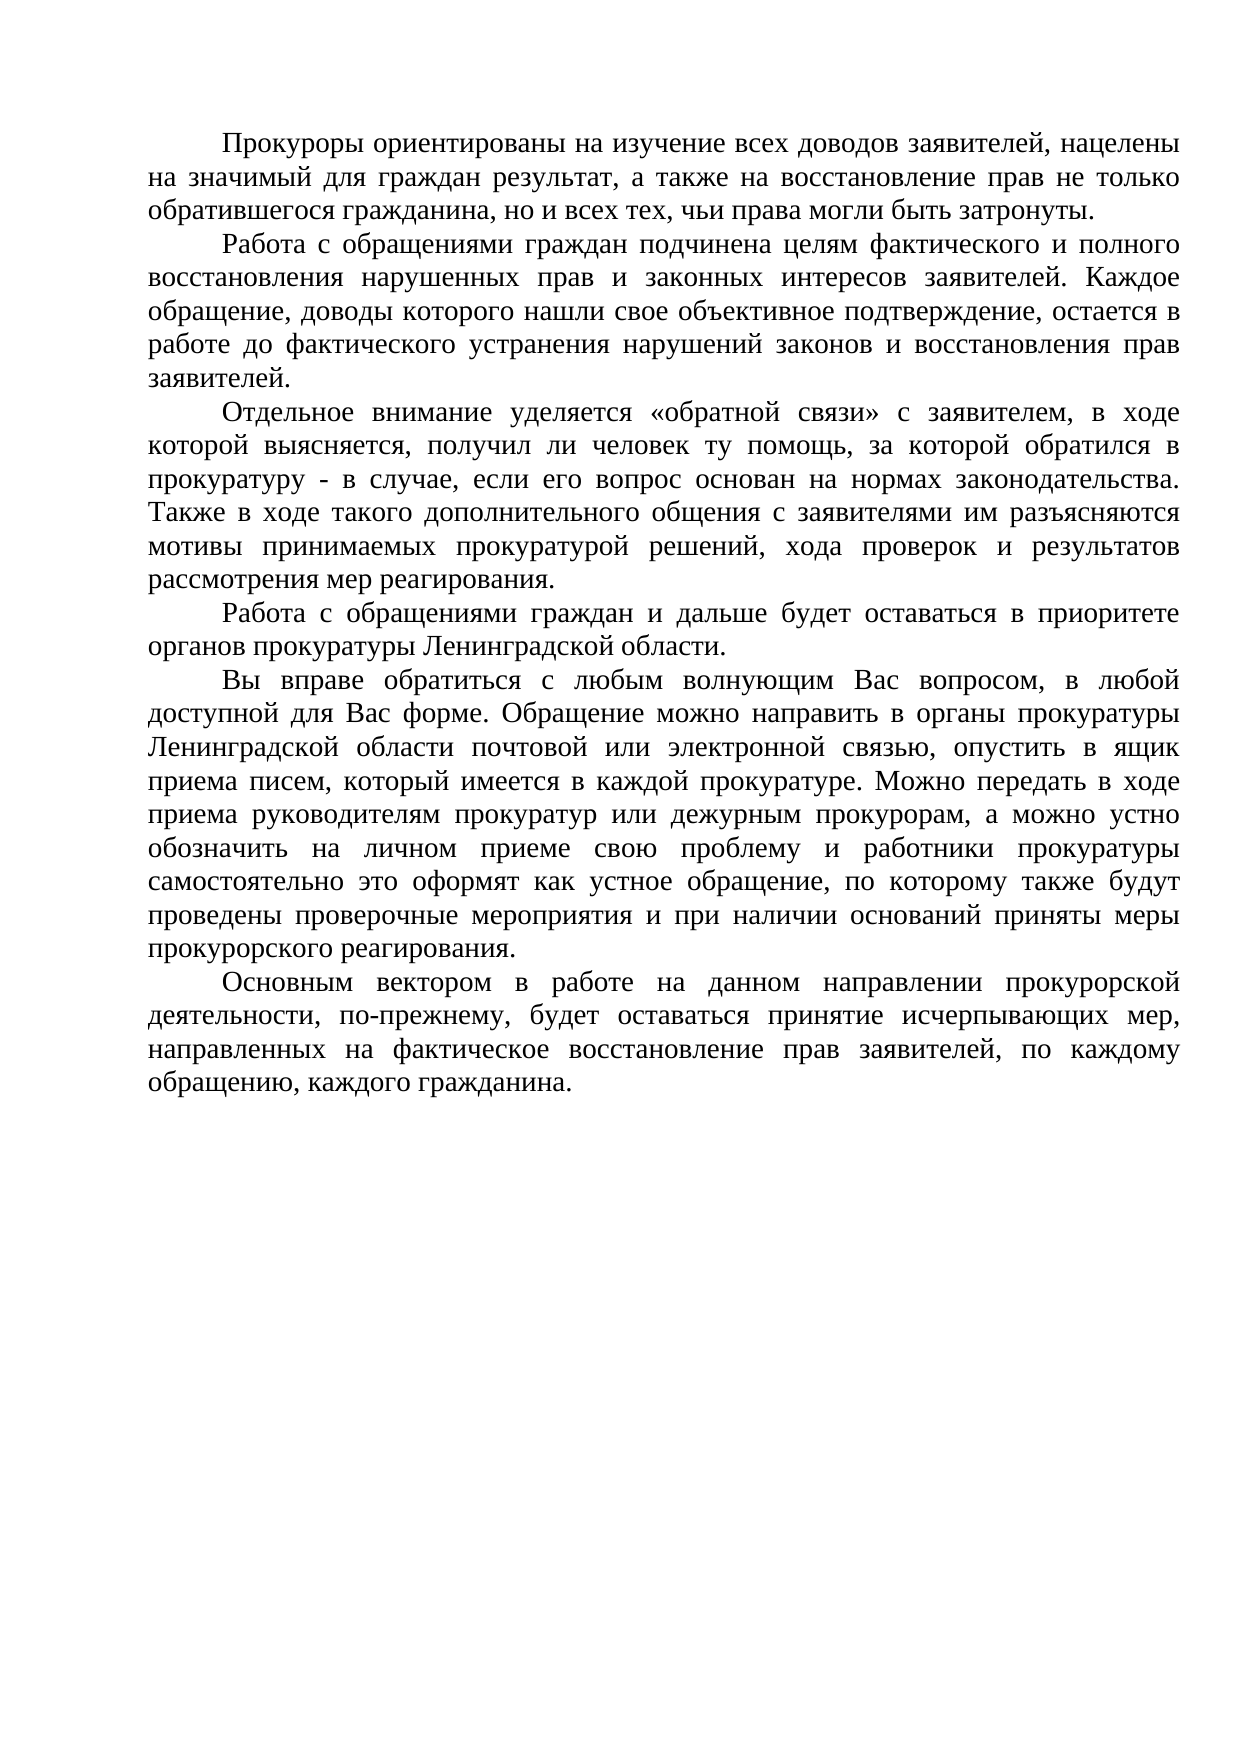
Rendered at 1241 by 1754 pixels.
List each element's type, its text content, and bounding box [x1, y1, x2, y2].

text Прокуроры ориентированы на изучение всех доводов заявителей, нацелены на значимый для граждан результат, а также на восстановление прав не только обратившегося гражданина, но и всех тех, чьи права могли быть затронуты. [148, 119, 1181, 226]
text Отдельное внимание уделяется «обратной связи» с заявителем, в ходе которой выясняется, получил ли человек ту помощь, за которой обратился в прокуратуру - в случае, если его вопрос основан на нормах законодательства. Также в ходе такого дополнительного общения с заявителями им разъясняются мотивы принимаемых прокуратурой решений, хода проверок и результатов рассмотрения мер реагирования. [148, 394, 1181, 595]
text Основным вектором в работе на данном направлении прокурорской деятельности, по-прежнему, будет оставаться принятие исчерпывающих мер, направленных на фактическое восстановление прав заявителей, по каждому обращению, каждого гражданина. [148, 957, 1181, 1163]
text Работа с обращениями граждан и дальше будет оставаться в приоритете органов прокуратуры Ленинградской области. [148, 595, 1181, 662]
text Вы вправе обратиться с любым волнующим Вас вопросом, в любой доступной для Вас форме. Обращение можно направить в органы прокуратуры Ленинградской области почтовой или электронной связью, опустить в ящик приема писем, который имеется в каждой прокуратуре. Можно передать в ходе приема руководителям прокуратур или дежурным прокурорам, а можно устно обозначить на личном приеме свою проблему и работники прокуратуры самостоятельно это оформят как устное обращение, по которому также будут проведены проверочные мероприятия и при наличии оснований приняты меры прокурорского реагирования. [148, 662, 1181, 957]
text Работа с обращениями граждан подчинена целям фактического и полного восстановления нарушенных прав и законных интересов заявителей. Каждое обращение, доводы которого нашли свое объективное подтверждение, остается в работе до фактического устранения нарушений законов и восстановления прав заявителей. [148, 226, 1181, 394]
